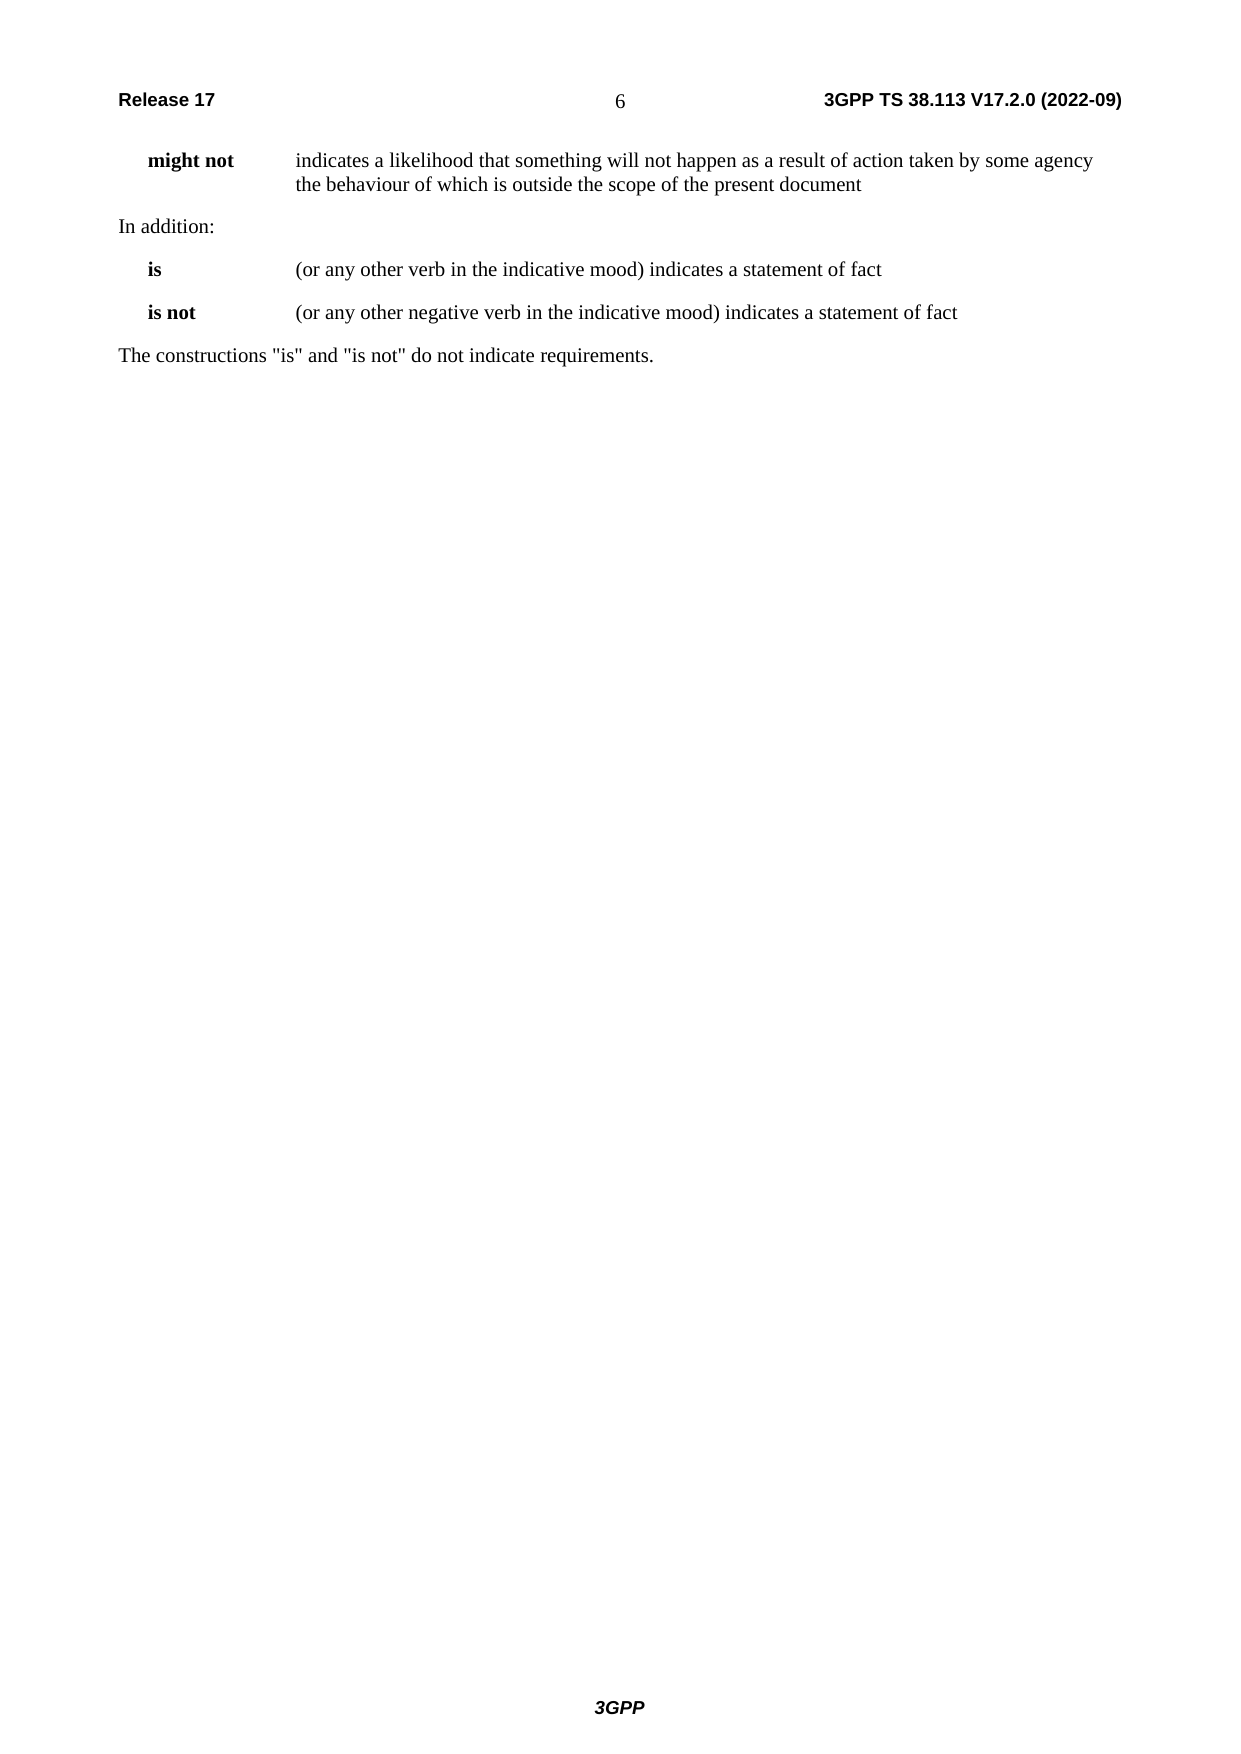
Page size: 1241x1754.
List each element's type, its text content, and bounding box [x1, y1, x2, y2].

text The constructions "is" and "is not" do not indicate requirements. [118, 343, 1122, 367]
text In addition: [118, 214, 1122, 238]
text is (or any other verb in the indicative mood) indicates a statement of fact [148, 257, 1122, 281]
text is not (or any other negative verb in the indicative mood) indicates a statement of fact [148, 300, 1122, 324]
text might not indicates a likelihood that something will not happen as a result of action taken by some agency the behaviour of which is outside the scope of the present document [148, 147, 1122, 196]
